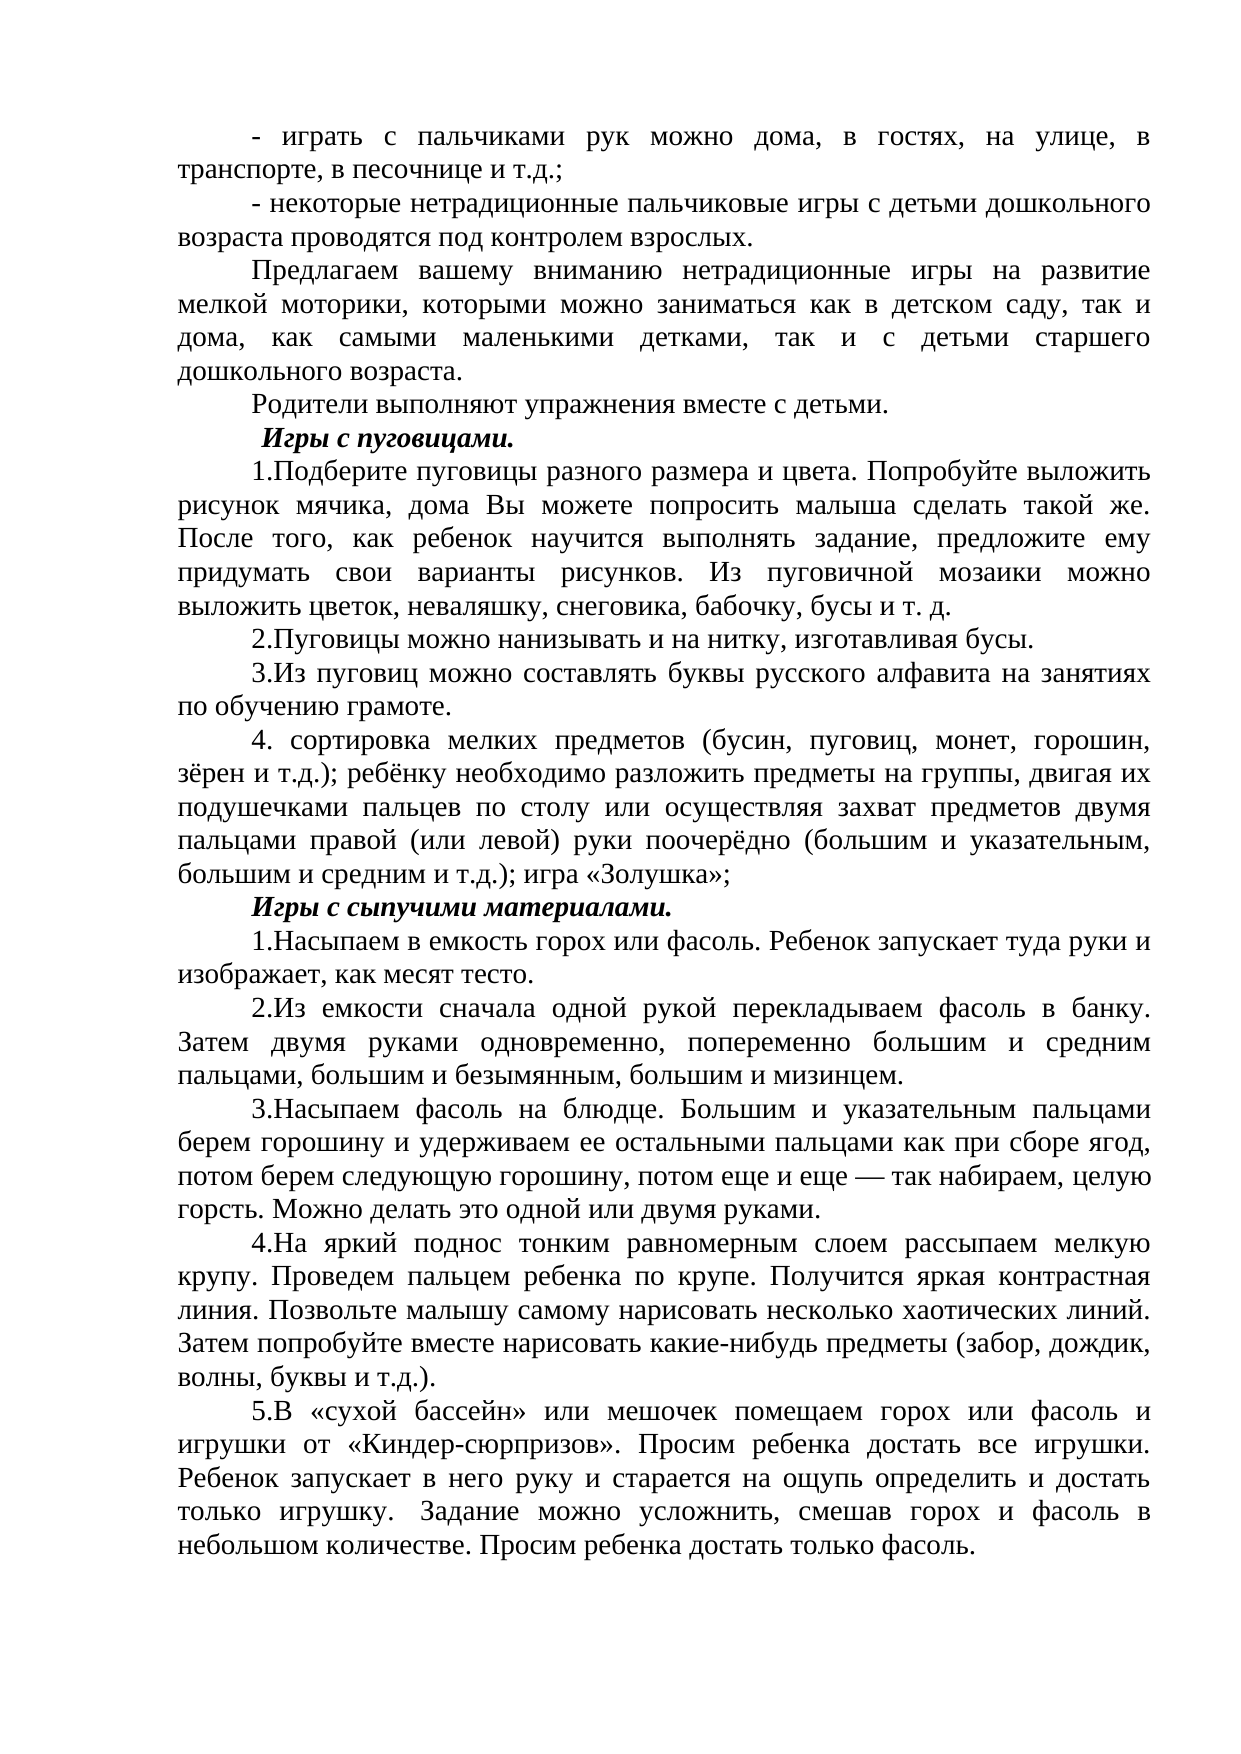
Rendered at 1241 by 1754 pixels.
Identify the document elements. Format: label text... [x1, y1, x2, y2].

text - играть с пальчиками рук можно дома, в гостях, на улице, в транспорте, в песочнице и т.д.; [177, 118, 1152, 185]
text Предлагаем вашему вниманию нетрадиционные игры на развитие мелкой моторики, которыми можно заниматься как в детском саду, так и дома, как самыми маленькими детками, так и с детьми старшего дошкольного возраста. [177, 252, 1152, 386]
text 3.Насыпаем фасоль на блюдце. Большим и указательным пальцами берем горошину и удерживаем ее остальными пальцами как при сборе ягод, потом берем следующую горошину, потом еще и еще — так набираем, целую горсть. Можно делать это одной или двумя руками. [177, 1091, 1152, 1225]
text Игры с сыпучими материалами. [177, 889, 1152, 923]
text 1.Насыпаем в емкость горох или фасоль. Ребенок запускает туда руки и изображает, как месят тесто. [177, 923, 1152, 990]
text 2.Пуговицы можно нанизывать и на нитку, изготавливая бусы. [177, 621, 1152, 655]
text Родители выполняют упражнения вместе с детьми. [177, 386, 1152, 420]
text 5.В «сухой бассейн» или мешочек помещаем горох или фасоль и игрушки от «Киндер-сюрпризов». Просим ребенка достать все игрушки. Ребенок запускает в него руку и старается на ощупь определить и достать только игрушку. Задание можно усложнить, смешав горох и фасоль в небольшом количестве. Просим ребенка достать только фасоль. [177, 1393, 1152, 1560]
text 2.Из емкости сначала одной рукой перекладываем фасоль в банку. Затем двумя руками одновременно, попеременно большим и средним пальцами, большим и безымянным, большим и мизинцем. [177, 990, 1152, 1091]
text - некоторые нетрадиционные пальчиковые игры с детьми дошкольного возраста проводятся под контролем взрослых. [177, 185, 1152, 252]
text 4. сортировка мелких предметов (бусин, пуговиц, монет, горошин, зёрен и т.д.); ребёнку необходимо разложить предметы на группы, двигая их подушечками пальцев по столу или осуществляя захват предметов двумя пальцами правой (или левой) руки поочерёдно (большим и указательным, большим и средним и т.д.); игра «Золушка»; [177, 722, 1152, 889]
text 3.Из пуговиц можно составлять буквы русского алфавита на занятиях по обучению грамоте. [177, 655, 1152, 722]
text 1.Подберите пуговицы разного размера и цвета. Попробуйте выложить рисунок мячика, дома Вы можете попросить малыша сделать такой же. После того, как ребенок научится выполнять задание, предложите ему придумать свои варианты рисунков. Из пуговичной мозаики можно выложить цветок, неваляшку, снеговика, бабочку, бусы и т. д. [177, 453, 1152, 621]
text 4.На яркий поднос тонким равномерным слоем рассыпаем мелкую крупу. Проведем пальцем ребенка по крупе. Получится яркая контрастная линия. Позвольте малышу самому нарисовать несколько хаотических линий. Затем попробуйте вместе нарисовать какие-нибудь предметы (забор, дождик, волны, буквы и т.д.). [177, 1225, 1152, 1393]
text Игры с пуговицами. [177, 420, 1152, 453]
